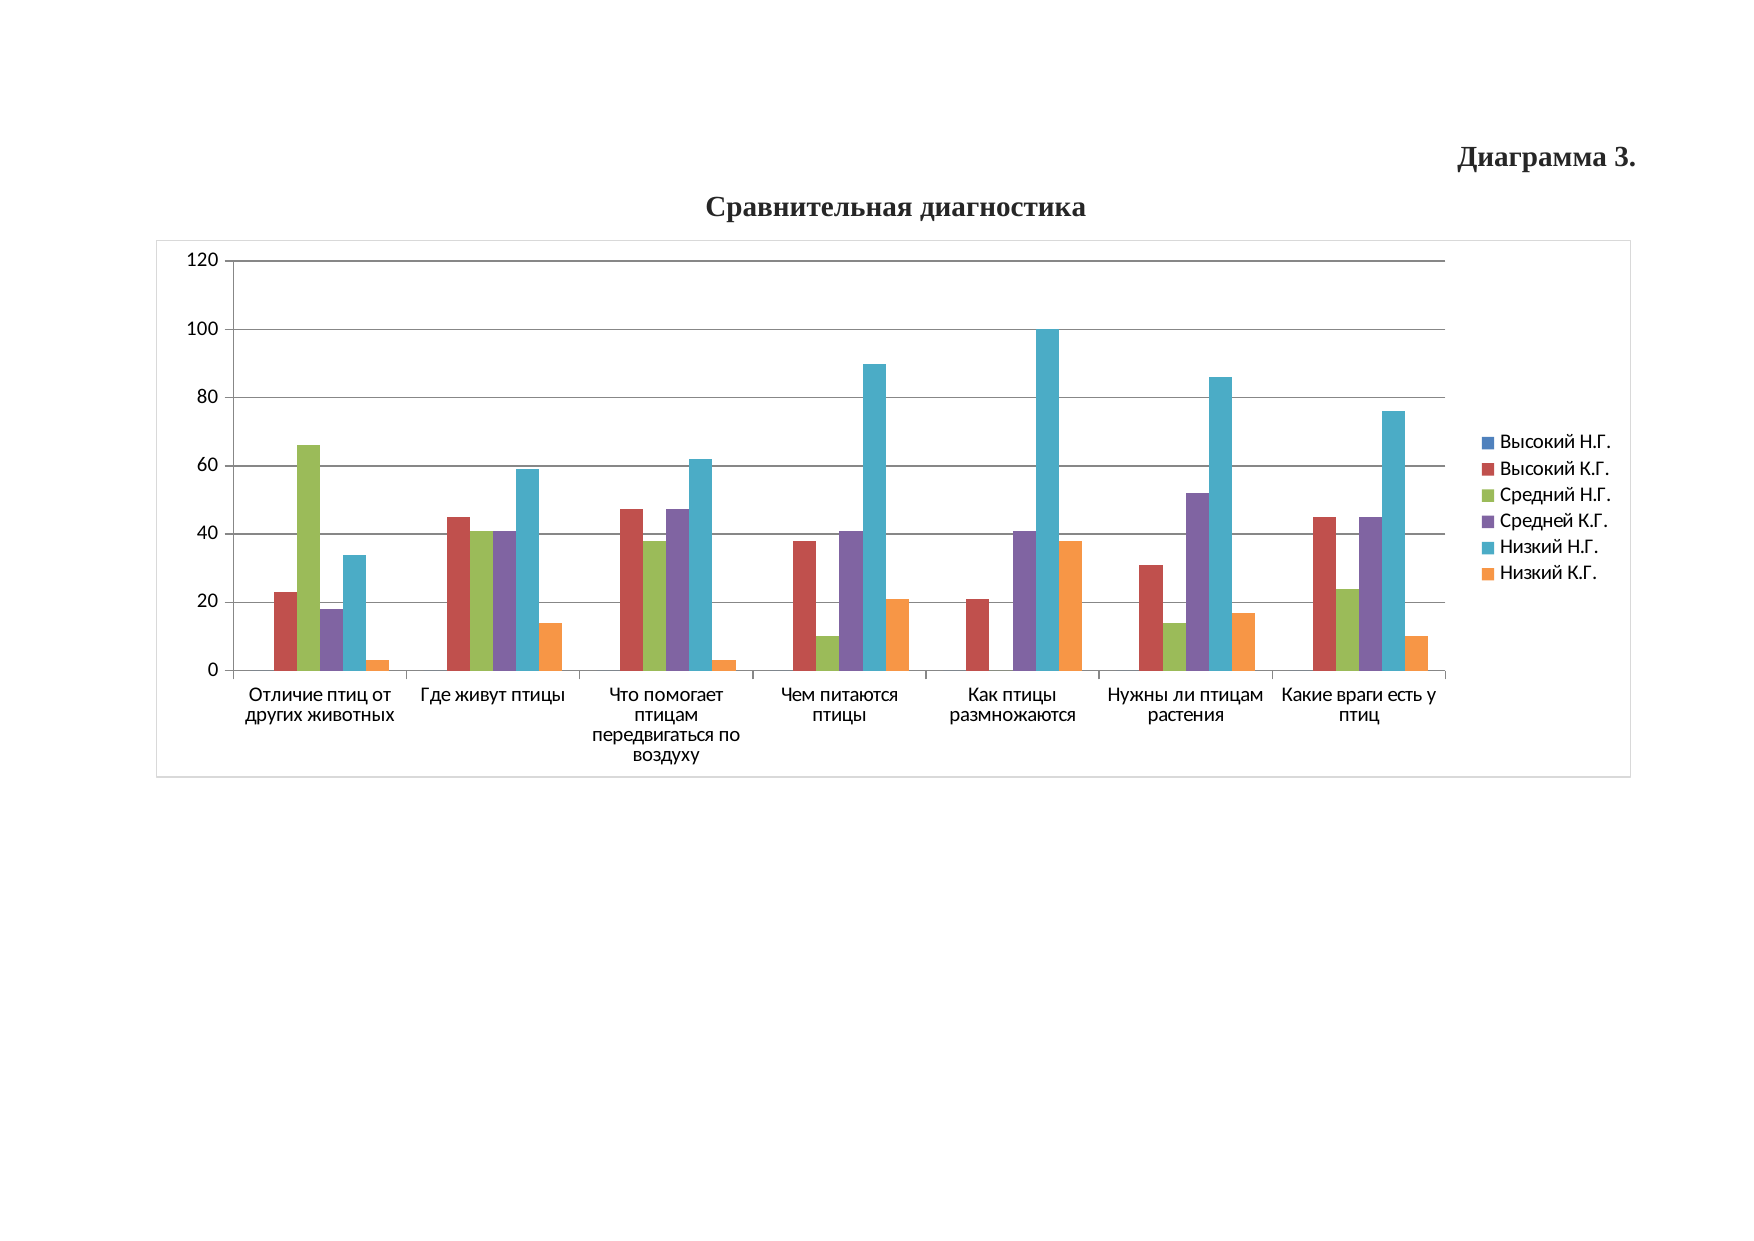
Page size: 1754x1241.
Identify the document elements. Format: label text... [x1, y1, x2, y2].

text Сравнительная диагностика [118, 189, 1636, 223]
text Диаграмма 3. [118, 139, 1636, 172]
